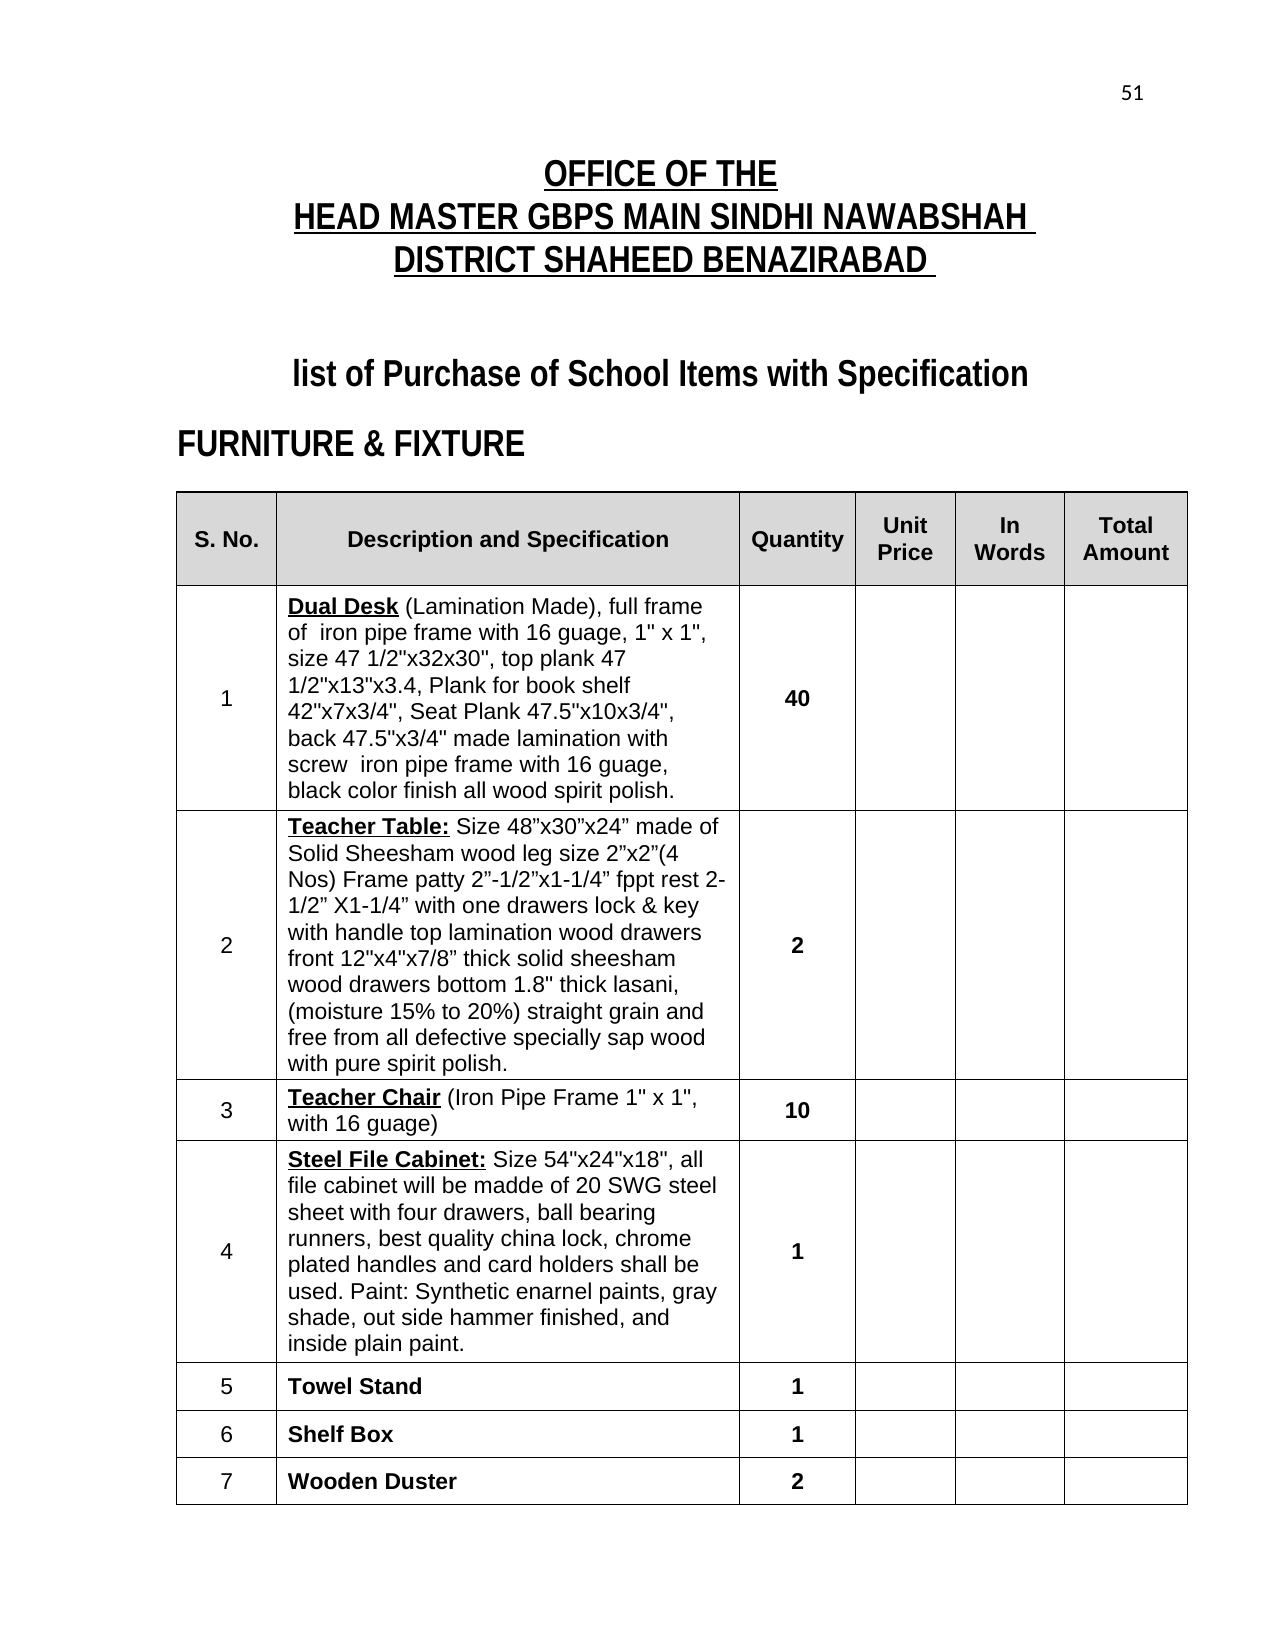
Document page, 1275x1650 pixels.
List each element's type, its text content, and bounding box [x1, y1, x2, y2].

table_cell 1 [740, 1411, 855, 1457]
table_cell [956, 1363, 1064, 1410]
table_cell Shelf Box [277, 1411, 739, 1457]
table_cell [856, 586, 955, 810]
table_cell Dual Desk (Lamination Made), full frame of iron pipe frame with 16 guage, 1" x 1", size 47 1/2"x32x30", top plank 47 1/2"x13"x3.4, Plank for book shelf 42"x7x3/4", Seat Plank 47.5"x10x3/4", back 47.5"x3/4" made lamination with screw iron pipe frame with 16 guage, black color finish all wood spirit polish. [277, 586, 739, 810]
table_cell [1065, 1141, 1187, 1362]
table_cell 7 [177, 1458, 276, 1504]
table_cell 6 [177, 1411, 276, 1457]
table_cell [1065, 586, 1187, 810]
table_header Total Amount [1065, 493, 1187, 585]
table_cell 1 [740, 1363, 855, 1410]
table_cell 4 [177, 1141, 276, 1362]
table_cell Steel File Cabinet: Size 54"x24"x18", all file cabinet will be madde of 20 SWG steel sheet with four drawers, ball bearing runners, best quality china lock, chrome plated handles and card holders shall be used. Paint: Synthetic enarnel paints, gray shade, out side hammer finished, and inside plain paint. [277, 1141, 739, 1362]
table_cell 3 [177, 1080, 276, 1140]
table_cell 1 [740, 1141, 855, 1362]
table_cell [956, 1141, 1064, 1362]
table_cell 2 [740, 1458, 855, 1504]
text FURNITURE & FIXTURE [177, 421, 1144, 464]
table_cell 10 [740, 1080, 855, 1140]
table_cell [856, 1141, 955, 1362]
table_cell [956, 586, 1064, 810]
table_cell Teacher Table: Size 48”x30”x24” made of Solid Sheesham wood leg size 2”x2”(4 Nos) Frame patty 2”-1/2”x1-1/4” fppt rest 2-1/2” X1-1/4” with one drawers lock & key with handle top lamination wood drawers front 12"x4"x7/8” thick solid sheesham wood drawers bottom 1.8" thick lasani, (moisture 15% to 20%) straight grain and free from all defective specially sap wood with pure spirit polish. [277, 811, 739, 1079]
table_header In Words [956, 493, 1064, 585]
table_cell [1065, 1411, 1187, 1457]
table_cell 1 [177, 586, 276, 810]
table_cell [856, 1411, 955, 1457]
table_cell [956, 1080, 1064, 1140]
table_cell [956, 1411, 1064, 1457]
table_cell [856, 1080, 955, 1140]
table_header Quantity [740, 493, 855, 585]
table_header Unit Price [856, 493, 955, 585]
text HEAD MASTER GBPS MAIN SINDHI NAWABSHAH [177, 195, 1144, 238]
text DISTRICT SHAHEED BENAZIRABAD [177, 238, 1144, 281]
table_cell [856, 811, 955, 1079]
table_cell [956, 811, 1064, 1079]
table_cell [1065, 1363, 1187, 1410]
table_cell [956, 1458, 1064, 1504]
table_cell [856, 1458, 955, 1504]
table_cell 2 [740, 811, 855, 1079]
table_cell 40 [740, 586, 855, 810]
table_cell Wooden Duster [277, 1458, 739, 1504]
table_cell [1065, 1080, 1187, 1140]
table_cell 5 [177, 1363, 276, 1410]
table_cell 2 [177, 811, 276, 1079]
table_cell Towel Stand [277, 1363, 739, 1410]
table_cell [1065, 1458, 1187, 1504]
table_header Description and Specification [277, 493, 739, 585]
text list of Purchase of School Items with Specification [177, 351, 1144, 394]
table_header S. No. [177, 493, 276, 585]
table_cell [856, 1363, 955, 1410]
table_cell [1065, 811, 1187, 1079]
text Office of the [177, 152, 1144, 195]
table_cell Teacher Chair (Iron Pipe Frame 1" x 1", with 16 guage) [277, 1080, 739, 1140]
